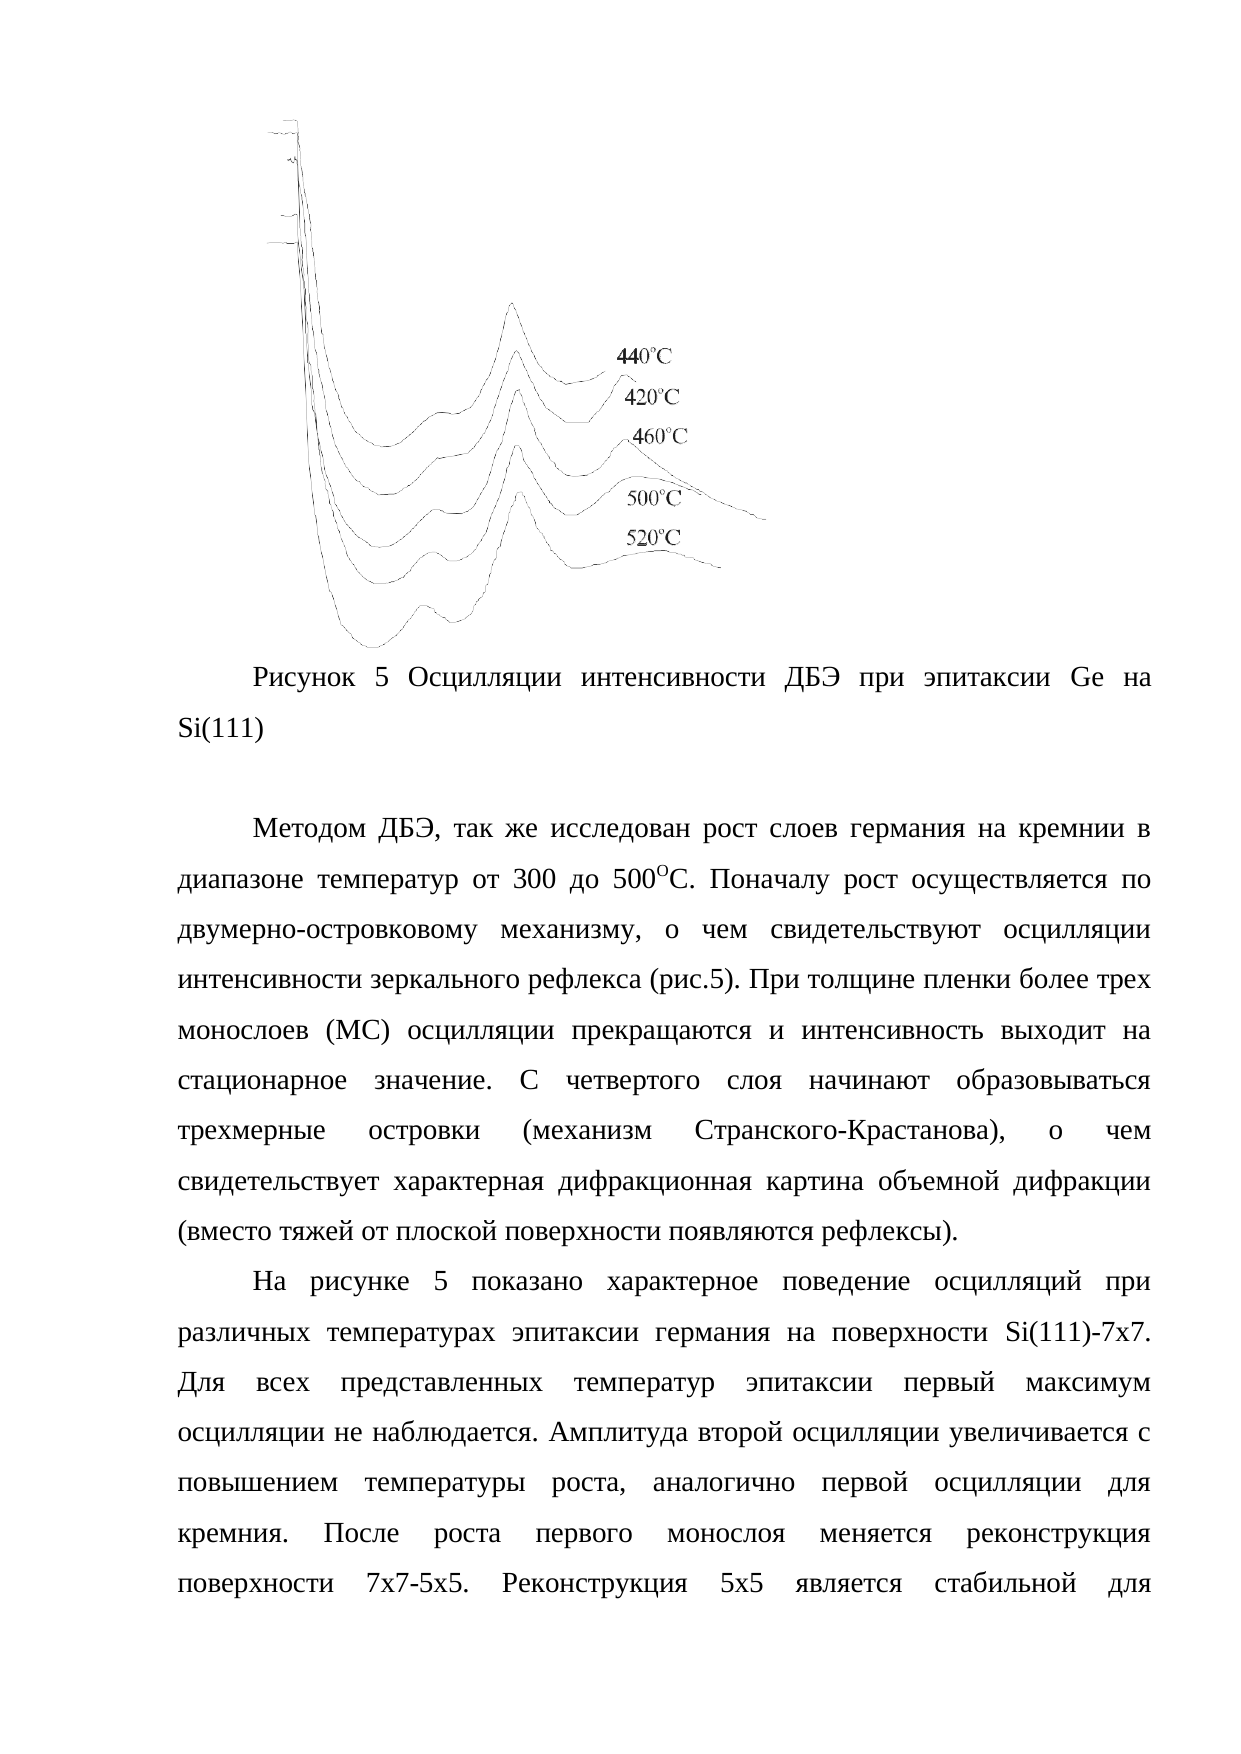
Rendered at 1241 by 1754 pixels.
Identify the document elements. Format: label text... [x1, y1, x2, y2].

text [177, 1263, 1152, 1599]
text Рисунок 5 Осцилляции интенсивности ДБЭ при эпитаксии Ge на Si(111) [177, 660, 1152, 744]
text Методом ДБЭ, так же исследован рост слоев германия на кремнии в диапазоне температур от 300 до 500ОС. Поначалу рост осуществляется по двумерно-островковому механизму, о чем свидетельствуют осцилляции интенсивности зеркального рефлекса (рис.5). При толщине пленки более трех монослоев (МС) осцилляции прекращаются и интенсивность выходит на стационарное значение. С четвертого слоя начинают образовываться трехмерные островки (механизм Странского-Крастанова), о чем свидетельствует характерная дифракционная картина объемной дифракции (вместо тяжей от плоской поверхности появляются рефлексы). [177, 811, 1152, 1247]
